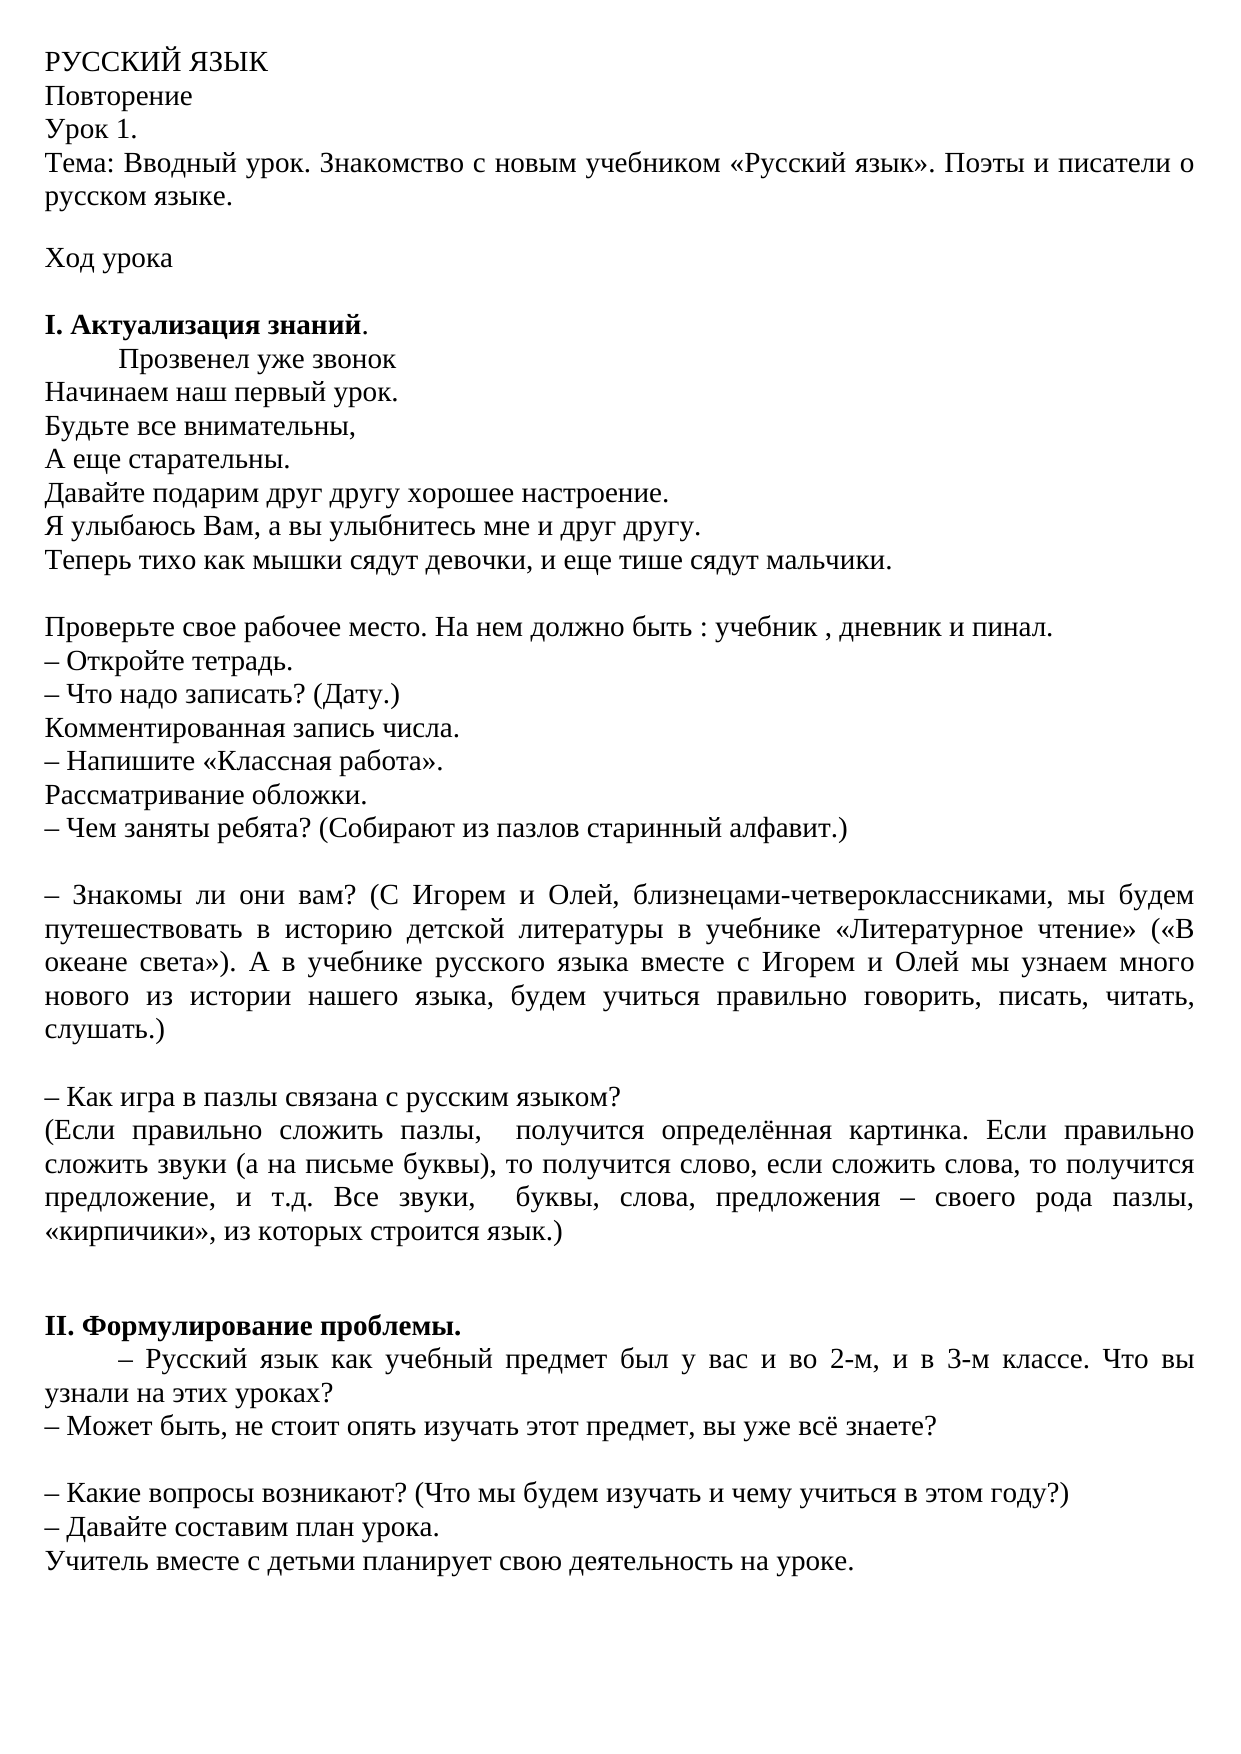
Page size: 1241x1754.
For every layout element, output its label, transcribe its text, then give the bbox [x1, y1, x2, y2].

text А еще старательны. [44, 441, 1196, 475]
text Теперь тихо как мышки сядут девочки, и еще тише сядут мальчики. [44, 542, 1196, 576]
text – Русский язык как учебный предмет был у вас и во 2-м, и в 3-м классе. Что вы узнали на этих уроках? [44, 1341, 1196, 1408]
text Комментированная запись числа. [44, 710, 1196, 743]
text Будьте все внимательны, [44, 408, 1196, 441]
text Я улыбаюсь Вам, а вы улыбнитесь мне и друг другу. [44, 508, 1196, 542]
text II. Формулирование проблемы. [44, 1308, 1196, 1341]
text (Если правильно сложить пазлы, получится определённая картинка. Если правильно сложить звуки (а на письме буквы), то получится слово, если сложить слова, то получится предложение, и т.д. Все звуки, буквы, слова, предложения – своего рода пазлы, «кирпичики», из которых строится язык.) [44, 1112, 1196, 1246]
text – Знакомы ли они вам? (С Игорем и Олей, близнецами-четвероклассниками, мы будем путешествовать в историю детской литературы в учебнике «Литературное чтение» («В океане света»). А в учебнике русского языка вместе с Игорем и Олей мы узнаем много нового из истории нашего языка, будем учиться правильно говорить, писать, читать, слушать.) [44, 877, 1196, 1045]
text Учитель вместе с детьми планирует свою деятельность на уроке. [44, 1543, 1196, 1576]
text – Что надо записать? (Дату.) [44, 676, 1196, 710]
text – Как игра в пазлы связана с русским языком? [44, 1079, 1196, 1112]
text Ι. Актуализация знаний. [44, 307, 1196, 341]
text Повторение [44, 78, 1196, 111]
text Давайте подарим друг другу хорошее настроение. [44, 475, 1196, 508]
text – Чем заняты ребята? (Собирают из пазлов старинный алфавит.) [44, 810, 1196, 844]
text – Может быть, не стоит опять изучать этот предмет, вы уже всё знаете? [44, 1408, 1196, 1442]
text – Давайте составим план урока. [44, 1509, 1196, 1543]
text Тема: Вводный урок. Знакомство с новым учебником «Русский язык». Поэты и писатели о русском языке. [44, 145, 1196, 212]
text Проверьте свое рабочее место. На нем должно быть : учебник , дневник и пинал. [44, 609, 1196, 643]
text – Какие вопросы возникают? (Что мы будем изучать и чему учиться в этом году?) [44, 1476, 1196, 1509]
text РУССКИЙ ЯЗЫК [44, 44, 1196, 78]
text – Откройте тетрадь. [44, 643, 1196, 676]
text Ход урока [44, 240, 1196, 274]
text Урок 1. [44, 111, 1196, 145]
text – Напишите «Классная работа». [44, 743, 1196, 777]
text Начинаем наш первый урок. [44, 374, 1196, 408]
text Рассматривание обложки. [44, 777, 1196, 810]
text Прозвенел уже звонок [44, 341, 1196, 374]
